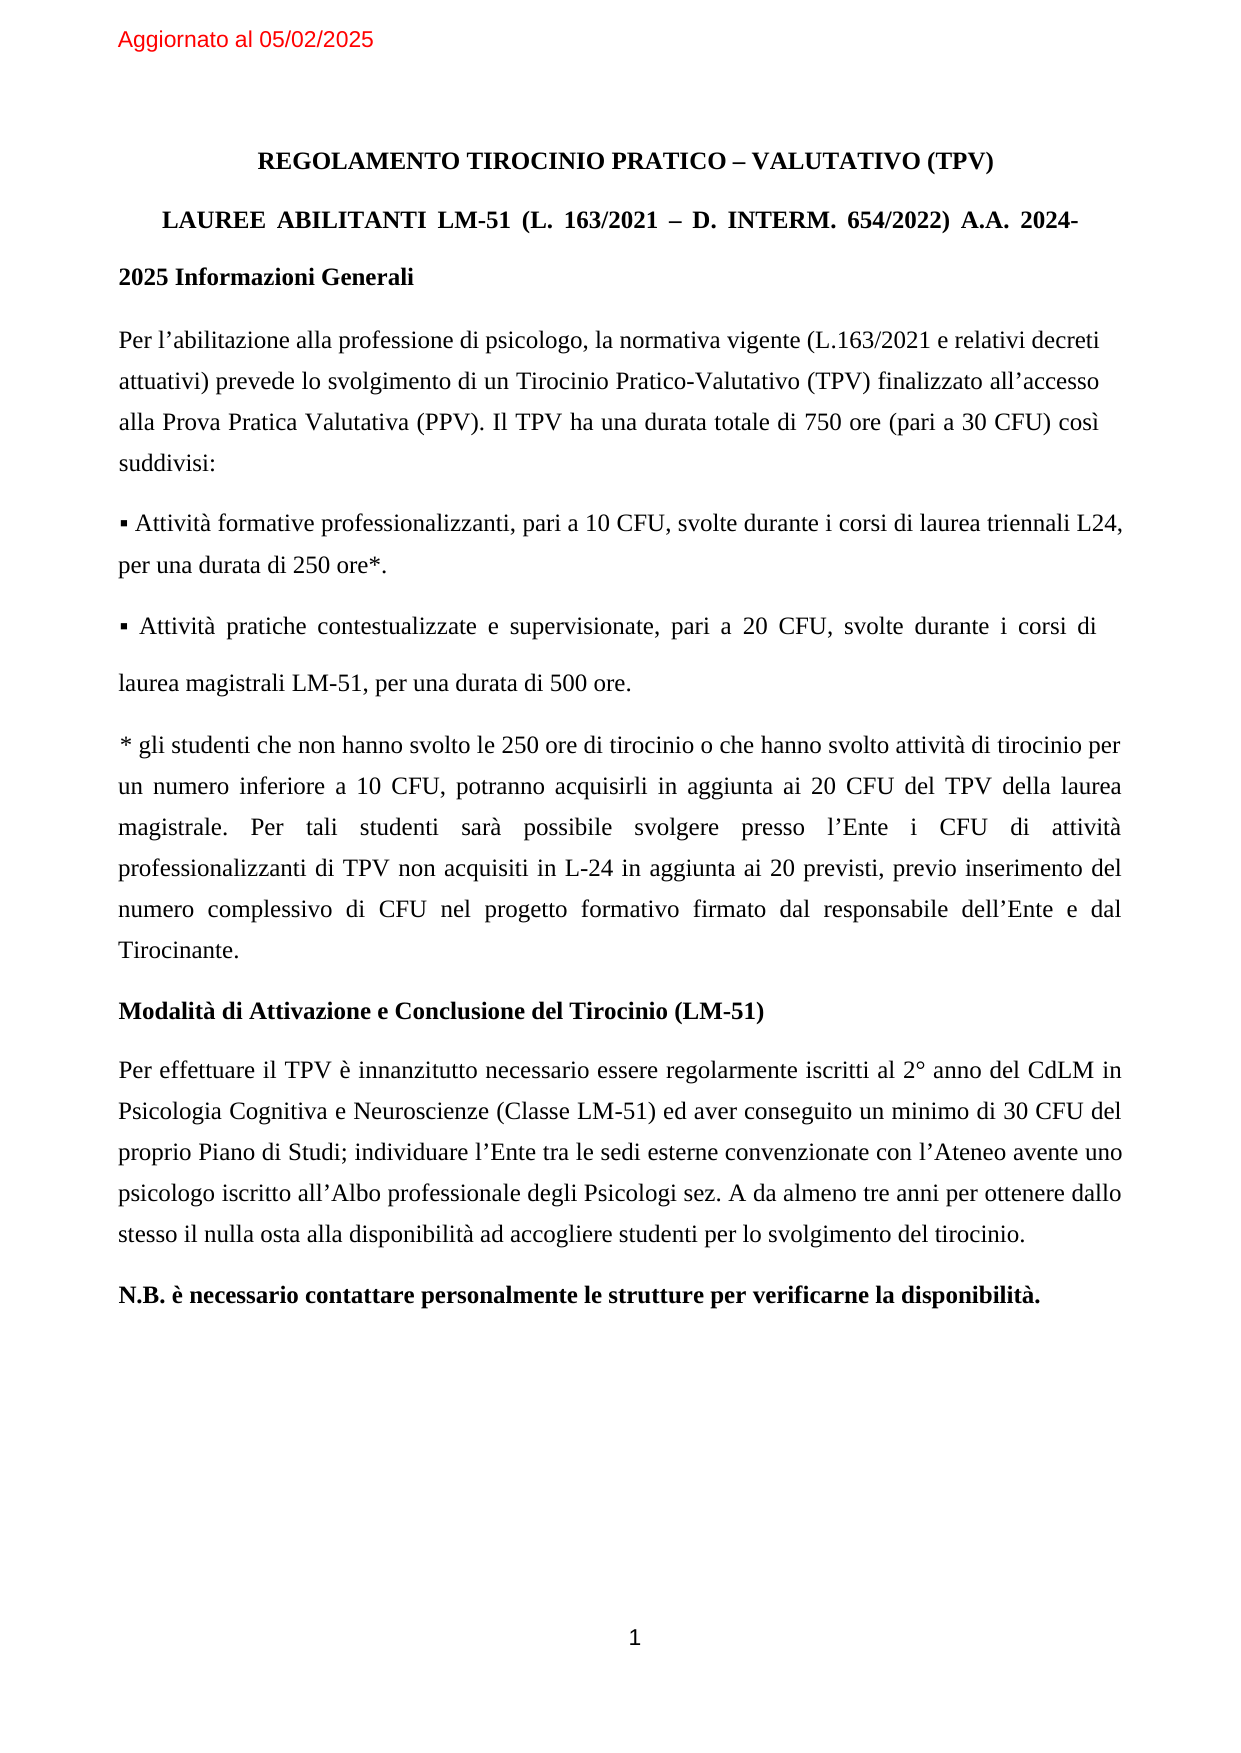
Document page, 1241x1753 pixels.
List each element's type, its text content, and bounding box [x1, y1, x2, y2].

text LAUREE ABILITANTI LM-51 (L. 163/2021 – D. INTERM. 654/2022) A.A. 2024-2025 Informazioni Generali [118, 205, 1079, 291]
text N.B. è necessario contattare personalmente le strutture per verificarne la disponibilità. [118, 1280, 1151, 1309]
text Per l’abilitazione alla professione di psicologo, la normativa vigente (L.163/2021 e relativi decreti attuativi) prevede lo svolgimento di un Tirocinio Pratico-Valutativo (TPV) finalizzato all’accesso alla Prova Pratica Valutativa (PPV). Il TPV ha una durata totale di 750 ore (pari a 30 CFU) così suddivisi: [118, 325, 1100, 477]
text REGOLAMENTO TIROCINIO PRATICO – VALUTATIVO (TPV) [257, 146, 1151, 174]
text Per effettuare il TPV è innanzitutto necessario essere regolarmente iscritti al 2° anno del CdLM in Psicologia Cognitiva e Neuroscienze (Classe LM-51) ed aver conseguito un minimo di 30 CFU del proprio Piano di Studi; individuare l’Ente tra le sedi esterne convenzionate con l’Ateneo avente uno psicologo iscritto all’Albo professionale degli Psicologi sez. A da almeno tre anni per ottenere dallo stesso il nulla osta alla disponibilità ad accogliere studenti per lo svolgimento del tirocinio. [118, 1055, 1123, 1248]
text ▪ Attività pratiche contestualizzate e supervisionate, pari a 20 CFU, svolte durante i corsi di laurea magistrali LM-51, per una durata di 500 ore. [118, 611, 1098, 696]
text * gli studenti che non hanno svolto le 250 ore di tirocinio o che hanno svolto attività di tirocinio per un numero inferiore a 10 CFU, potranno acquisirli in aggiunta ai 20 CFU del TPV della laurea magistrale. Per tali studenti sarà possibile svolgere presso l’Ente i CFU di attività professionalizzanti di TPV non acquisiti in L-24 in aggiunta ai 20 previsti, previo inserimento del numero complessivo di CFU nel progetto formativo firmato dal responsabile dell’Ente e dal Tirocinante. [118, 730, 1123, 964]
text ▪ Attività formative professionalizzanti, pari a 10 CFU, svolte durante i corsi di laurea triennali L24, per una durata di 250 ore*. [118, 508, 1125, 579]
text Modalità di Attivazione e Conclusione del Tirocinio (LM-51) [118, 996, 1151, 1025]
